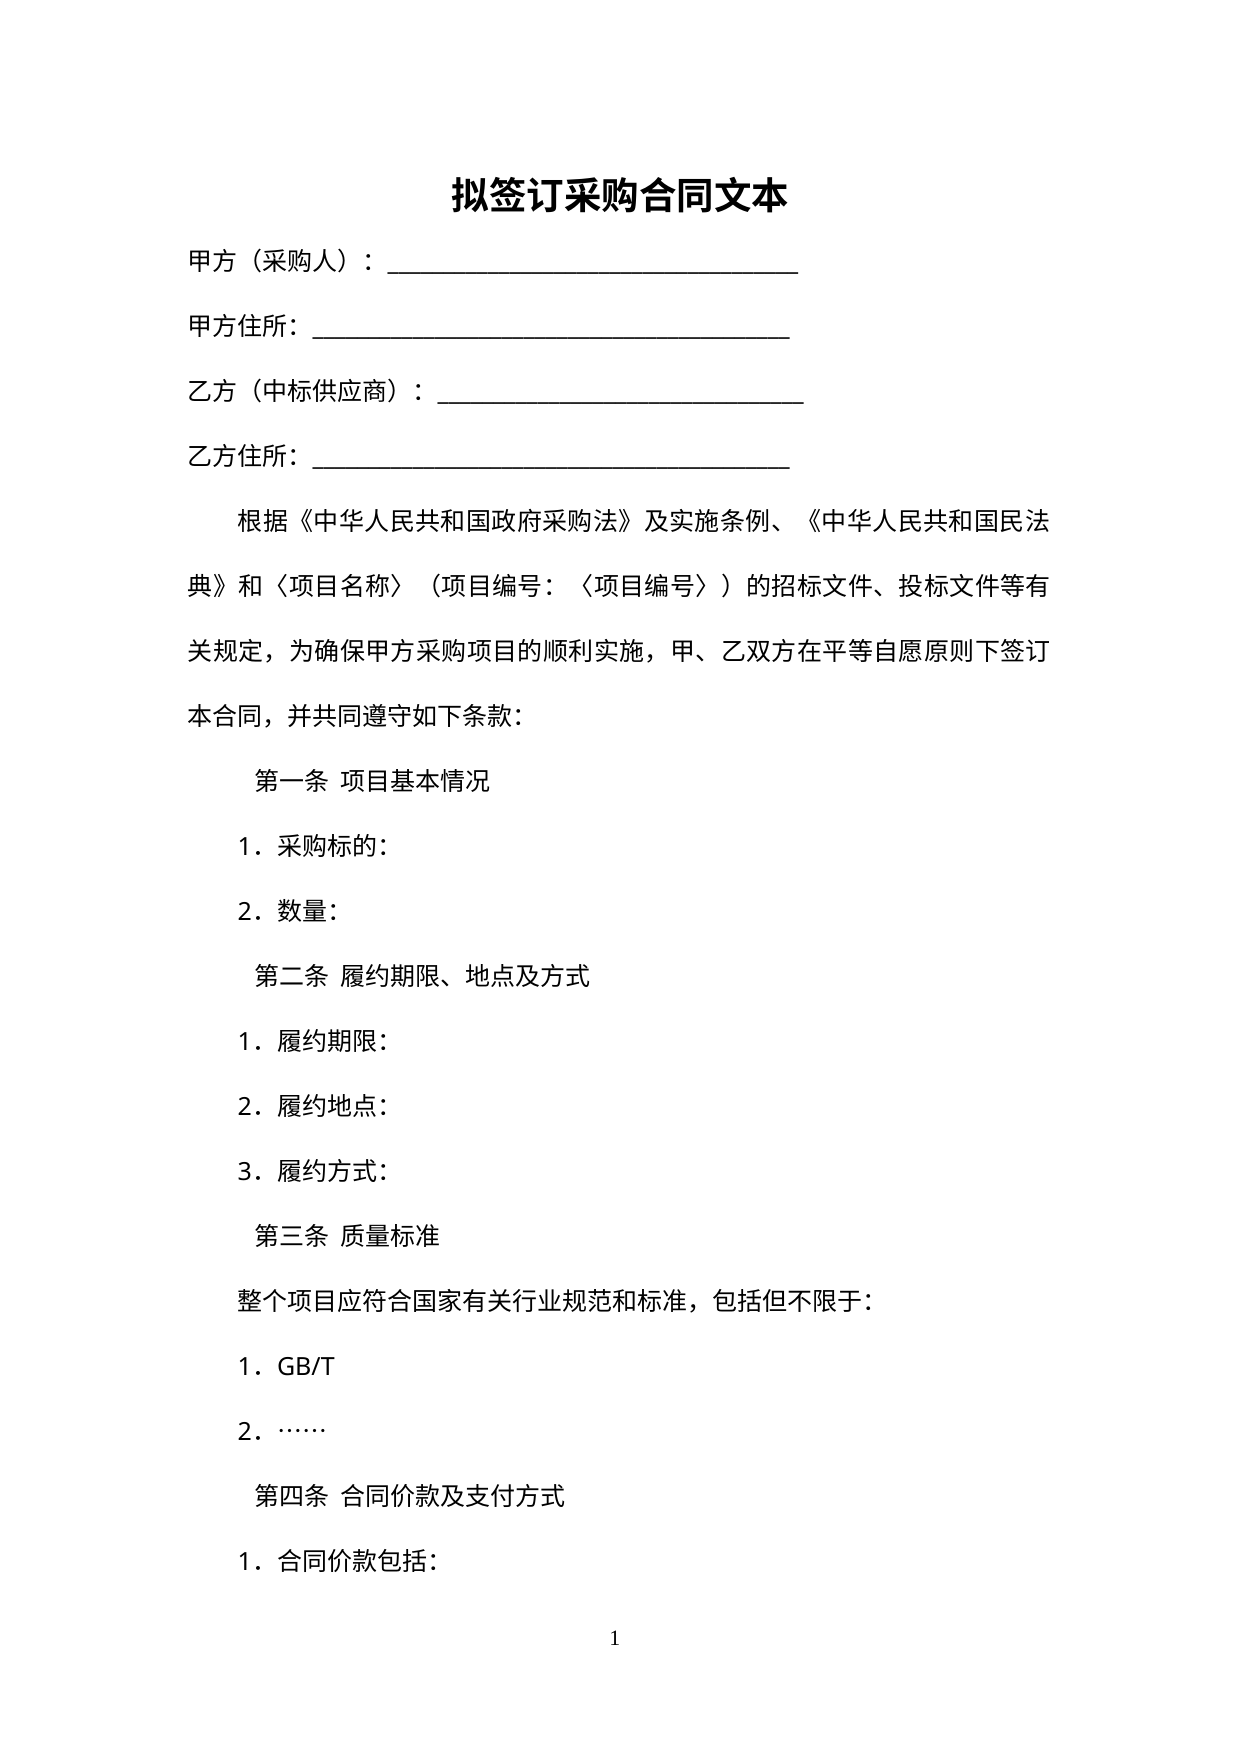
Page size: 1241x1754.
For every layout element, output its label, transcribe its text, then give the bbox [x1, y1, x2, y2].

text 整个项目应符合国家有关行业规范和标准，包括但不限于： [187, 1267, 1053, 1332]
text 1．采购标的： [187, 812, 1053, 877]
text 拟签订采购合同文本 [187, 162, 1053, 227]
text 甲方（采购人）：_____________________________________ [187, 227, 1053, 292]
text 甲方住所：___________________________________________ [187, 292, 1053, 357]
text 2．…… [187, 1397, 1053, 1462]
text 2．数量： [187, 877, 1053, 942]
text 1．GB/T [187, 1332, 1053, 1397]
subtitle 第一条 项目基本情况 [187, 747, 1053, 812]
text 1．合同价款包括： [187, 1527, 1053, 1592]
subtitle 第二条 履约期限、地点及方式 [187, 942, 1053, 1007]
text 2．履约地点： [187, 1072, 1053, 1137]
subtitle 第三条 质量标准 [187, 1202, 1053, 1267]
text 根据《中华人民共和国政府采购法》及实施条例、《中华人民共和国民法典》和〈项目名称〉（项目编号：〈项目编号〉）的招标文件、投标文件等有关规定，为确保甲方采购项目的顺利实施，甲、乙双方在平等自愿原则下签订本合同，并共同遵守如下条款： [187, 487, 1053, 747]
text 乙方住所：___________________________________________ [187, 422, 1053, 487]
text 1．履约期限： [187, 1007, 1053, 1072]
subtitle 第四条 合同价款及支付方式 [187, 1462, 1053, 1527]
text 3．履约方式： [187, 1137, 1053, 1202]
text 乙方（中标供应商）：_________________________________ [187, 357, 1053, 422]
